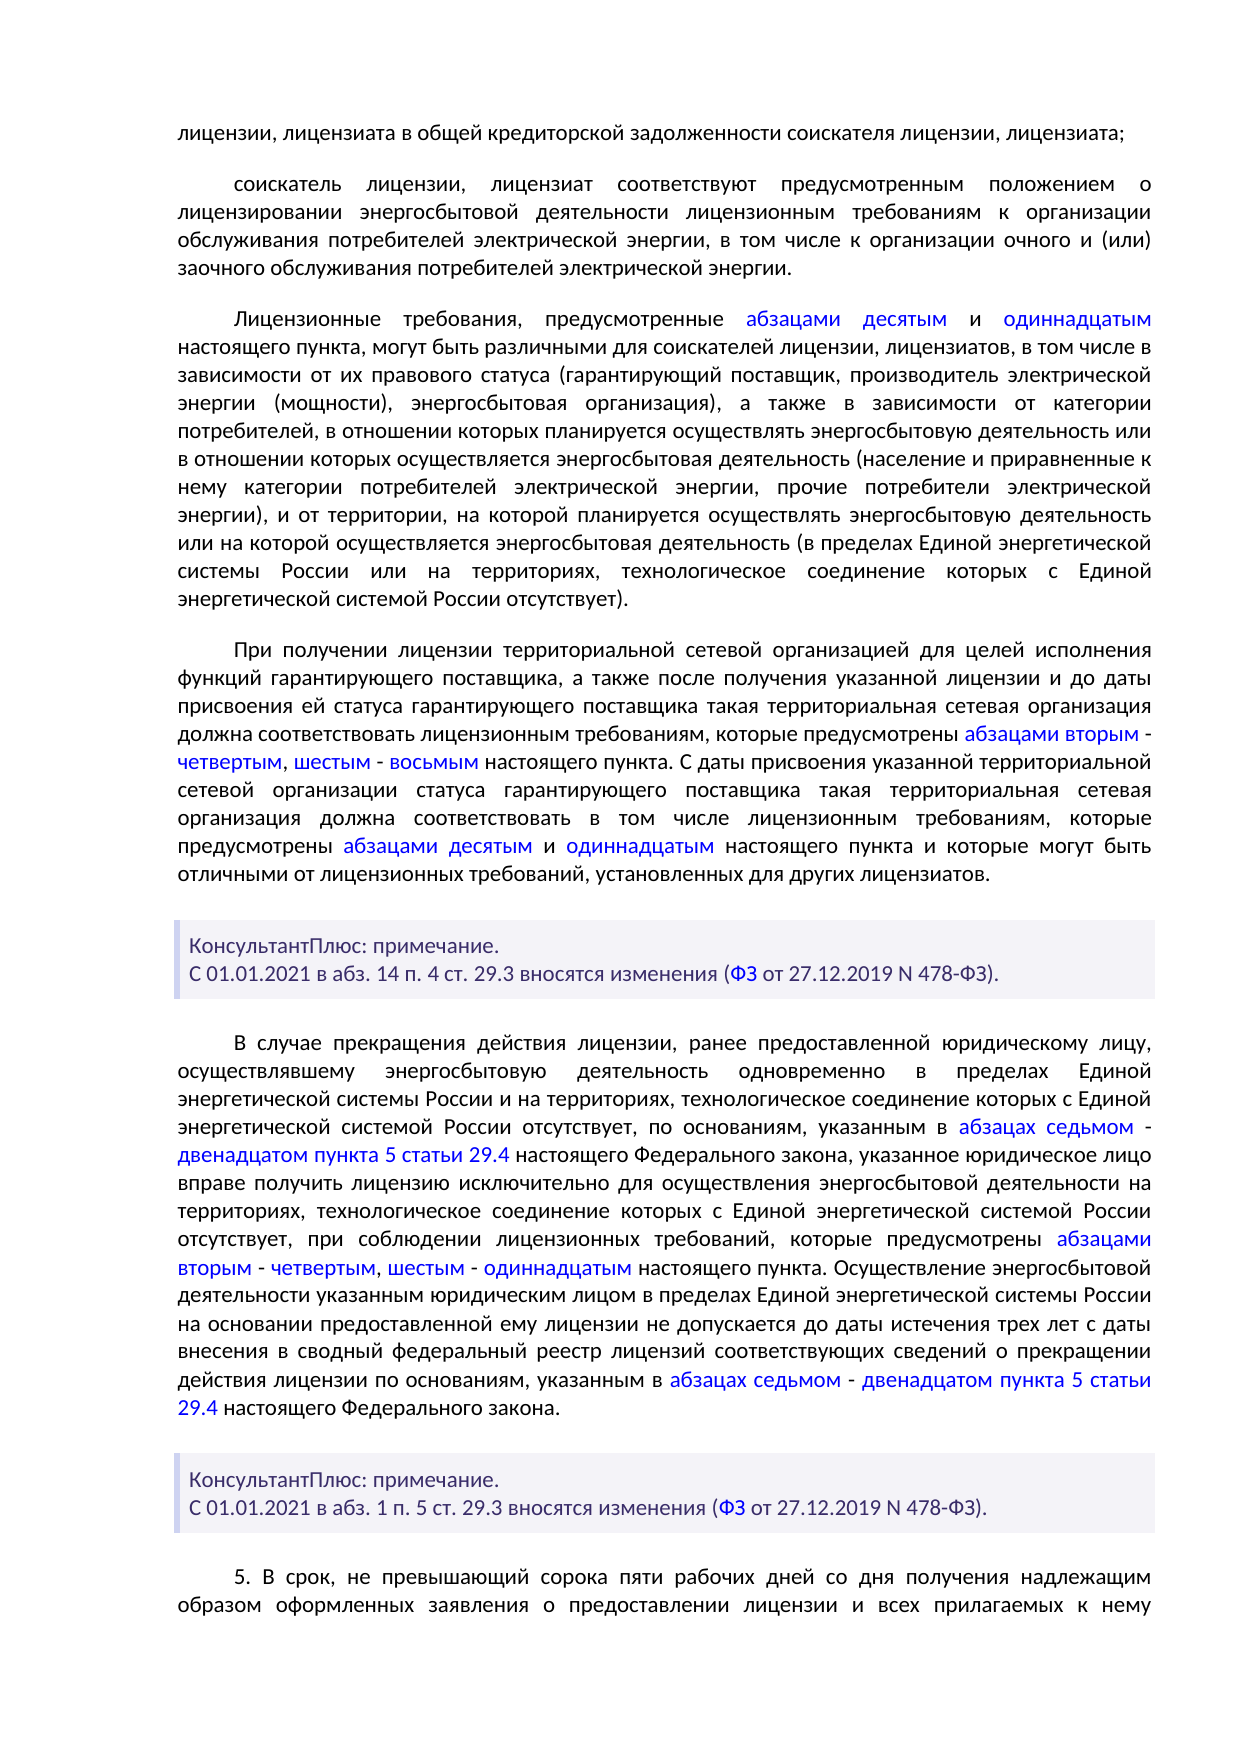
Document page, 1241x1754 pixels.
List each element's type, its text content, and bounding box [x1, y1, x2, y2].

text Лицензионные требования, предусмотренные абзацами десятым и одиннадцатым настоящего пункта, могут быть различными для соискателей лицензии, лицензиатов, в том числе в зависимости от их правового статуса (гарантирующий поставщик, производитель электрической энергии (мощности), энергосбытовая организация), а также в зависимости от категории потребителей, в отношении которых планируется осуществлять энергосбытовую деятельность или в отношении которых осуществляется энергосбытовая деятельность (население и приравненные к нему категории потребителей электрической энергии, прочие потребители электрической энергии), и от территории, на которой планируется осуществлять энергосбытовую деятельность или на которой осуществляется энергосбытовая деятельность (в пределах Единой энергетической системы России или на территориях, технологическое соединение которых с Единой энергетической системой России отсутствует). [177, 304, 1152, 612]
text В случае прекращения действия лицензии, ранее предоставленной юридическому лицу, осуществлявшему энергосбытовую деятельность одновременно в пределах Единой энергетической системы России и на территориях, технологическое соединение которых с Единой энергетической системой России отсутствует, по основаниям, указанным в абзацах седьмом - двенадцатом пункта 5 статьи 29.4 настоящего Федерального закона, указанное юридическое лицо вправе получить лицензию исключительно для осуществления энергосбытовой деятельности на территориях, технологическое соединение которых с Единой энергетической системой России отсутствует, при соблюдении лицензионных требований, которые предусмотрены абзацами вторым - четвертым, шестым - одиннадцатым настоящего пункта. Осуществление энергосбытовой деятельности указанным юридическим лицом в пределах Единой энергетической системы России на основании предоставленной ему лицензии не допускается до даты истечения трех лет с даты внесения в сводный федеральный реестр лицензий соответствующих сведений о прекращении действия лицензии по основаниям, указанным в абзацах седьмом - двенадцатом пункта 5 статьи 29.4 настоящего Федерального закона. [177, 1028, 1152, 1421]
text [177, 1562, 1152, 1618]
table_header КонсультантПлюс: примечание. С 01.01.2021 в абз. 1 п. 5 ст. 29.3 вносятся изменения (ФЗ от 27.12.2019 N 478-ФЗ). [180, 1453, 1149, 1533]
table_header КонсультантПлюс: примечание. С 01.01.2021 в абз. 14 п. 4 ст. 29.3 вносятся изменения (ФЗ от 27.12.2019 N 478-ФЗ). [180, 920, 1149, 999]
text При получении лицензии территориальной сетевой организацией для целей исполнения функций гарантирующего поставщика, а также после получения указанной лицензии и до даты присвоения ей статуса гарантирующего поставщика такая территориальная сетевая организация должна соответствовать лицензионным требованиям, которые предусмотрены абзацами вторым - четвертым, шестым - восьмым настоящего пункта. С даты присвоения указанной территориальной сетевой организации статуса гарантирующего поставщика такая территориальная сетевая организация должна соответствовать в том числе лицензионным требованиям, которые предусмотрены абзацами десятым и одиннадцатым настоящего пункта и которые могут быть отличными от лицензионных требований, установленных для других лицензиатов. [177, 635, 1152, 887]
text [177, 118, 1152, 146]
text соискатель лицензии, лицензиат соответствуют предусмотренным положением о лицензировании энергосбытовой деятельности лицензионным требованиям к организации обслуживания потребителей электрической энергии, в том числе к организации очного и (или) заочного обслуживания потребителей электрической энергии. [177, 169, 1152, 281]
